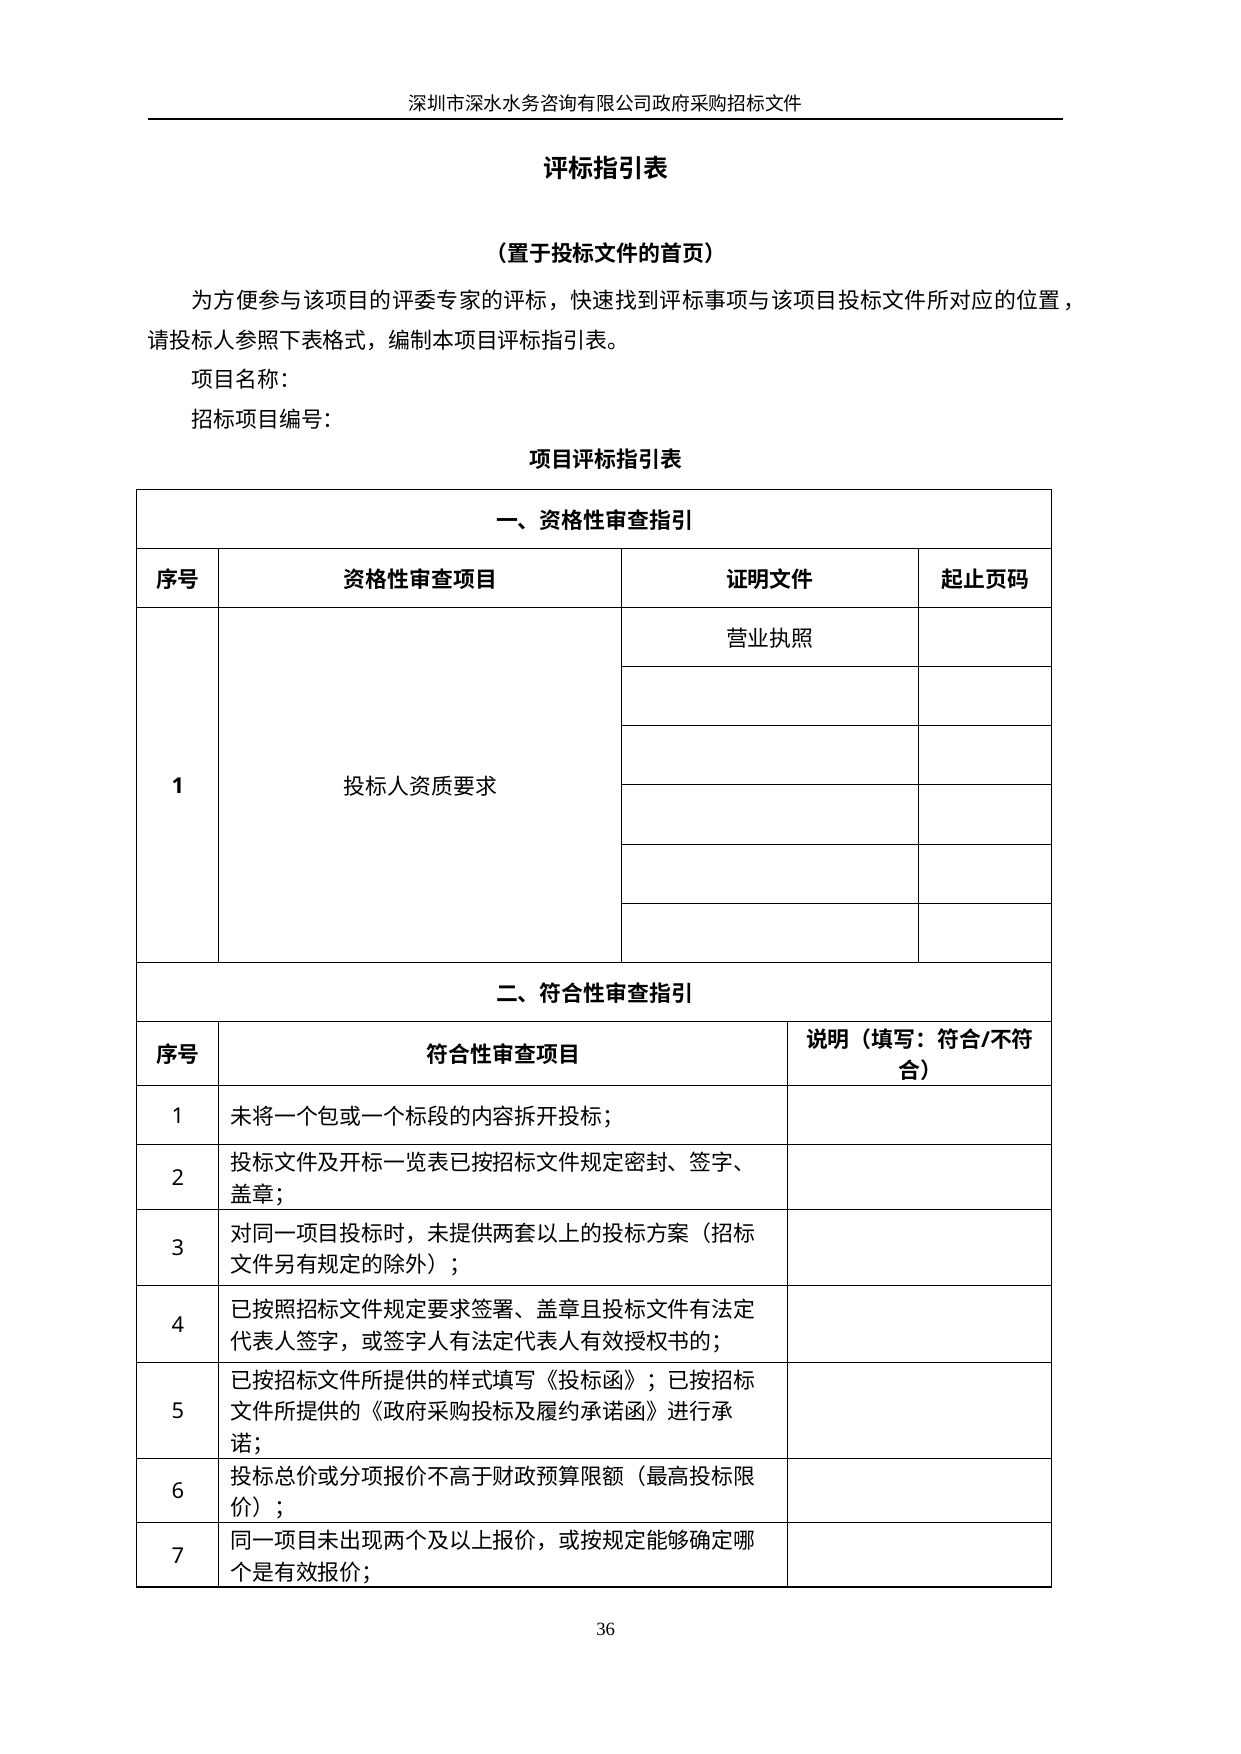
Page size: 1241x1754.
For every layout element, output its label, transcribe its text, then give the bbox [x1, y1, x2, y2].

table_cell 未将一个包或一个标段的内容拆开投标； [219, 1086, 787, 1144]
table_cell 已按照招标文件规定要求签署、盖章且投标文件有法定代表人签字，或签字人有法定代表人有效授权书的； [219, 1286, 787, 1362]
table_cell [919, 904, 1051, 962]
text （置于投标文件的首页） [148, 236, 1063, 267]
table_cell 7 [137, 1523, 218, 1586]
table_cell 1 [137, 1086, 218, 1144]
table_cell 2 [137, 1145, 218, 1208]
table_cell 营业执照 [622, 608, 918, 666]
table_cell [622, 726, 918, 784]
table_cell 二、符合性审查指引 [137, 963, 1051, 1021]
table_cell 5 [137, 1363, 218, 1458]
table_cell 序号 [137, 1022, 218, 1085]
table_cell [788, 1363, 1051, 1458]
table_cell [788, 1286, 1051, 1362]
text 为方便参与该项目的评委专家的评标，快速找到评标事项与该项目投标文件所对应的位置，请投标人参照下表格式，编制本项目评标指引表。 [148, 283, 1063, 354]
table_cell 6 [137, 1459, 218, 1522]
table_cell [919, 726, 1051, 784]
table_cell 3 [137, 1210, 218, 1285]
table_cell [788, 1210, 1051, 1285]
table_cell 4 [137, 1286, 218, 1362]
table_cell [788, 1523, 1051, 1586]
table_cell [622, 845, 918, 902]
table_cell [919, 608, 1051, 666]
text 招标项目编号： [148, 402, 1063, 434]
table_cell [919, 667, 1051, 725]
table_cell 起止页码 [919, 549, 1051, 607]
table_cell 序号 [137, 549, 218, 607]
text 项目名称： [148, 362, 1063, 394]
table_cell 资格性审查项目 [219, 549, 621, 607]
table_header 一、资格性审查指引 [137, 490, 1051, 548]
table_cell [622, 667, 918, 725]
table_cell 对同一项目投标时，未提供两套以上的投标方案（招标文件另有规定的除外）； [219, 1210, 787, 1285]
table_cell 证明文件 [622, 549, 918, 607]
table_cell 投标人资质要求 [219, 608, 621, 962]
table_cell 1 [137, 608, 218, 962]
table_cell [788, 1086, 1051, 1144]
table_cell [919, 785, 1051, 843]
text 项目评标指引表 [148, 442, 1063, 473]
text 评标指引表 [148, 149, 1063, 185]
table_cell [788, 1459, 1051, 1522]
table_cell [788, 1145, 1051, 1208]
table_cell 符合性审查项目 [219, 1022, 787, 1085]
table_cell [622, 904, 918, 962]
table_cell [622, 785, 918, 843]
table_cell [919, 845, 1051, 902]
